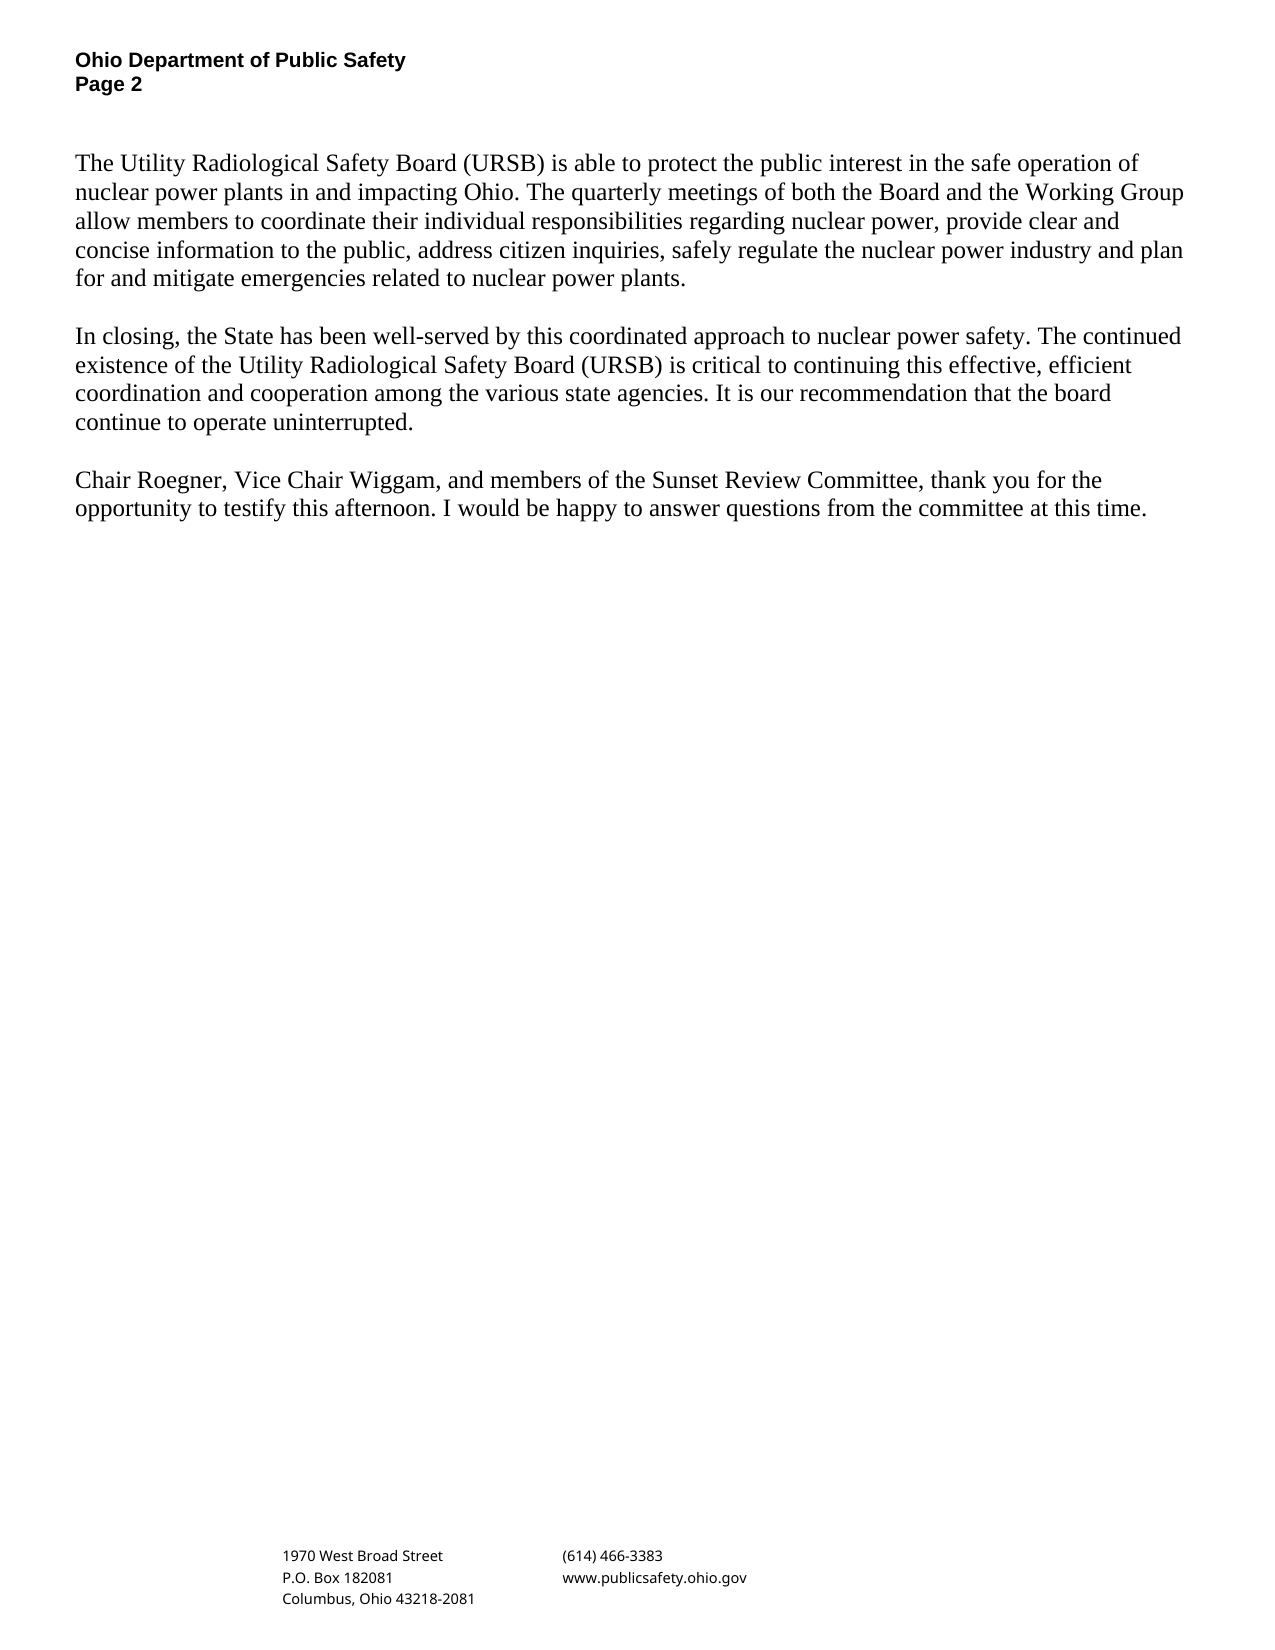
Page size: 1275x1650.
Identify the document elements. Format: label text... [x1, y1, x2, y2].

text The Utility Radiological Safety Board (URSB) is able to protect the public interest in the safe operation of nuclear power plants in and impacting Ohio. The quarterly meetings of both the Board and the Working Group allow members to coordinate their individual responsibilities regarding nuclear power, provide clear and concise information to the public, address citizen inquiries, safely regulate the nuclear power industry and plan for and mitigate emergencies related to nuclear power plants. [75, 148, 1200, 292]
text In closing, the State has been well-served by this coordinated approach to nuclear power safety. The continued existence of the Utility Radiological Safety Board (URSB) is critical to continuing this effective, efficient coordination and cooperation among the various state agencies. It is our recommendation that the board continue to operate uninterrupted. [75, 321, 1200, 436]
text Chair Roegner, Vice Chair Wiggam, and members of the Sunset Review Committee, thank you for the opportunity to testify this afternoon. I would be happy to answer questions from the committee at this time. [75, 465, 1200, 522]
